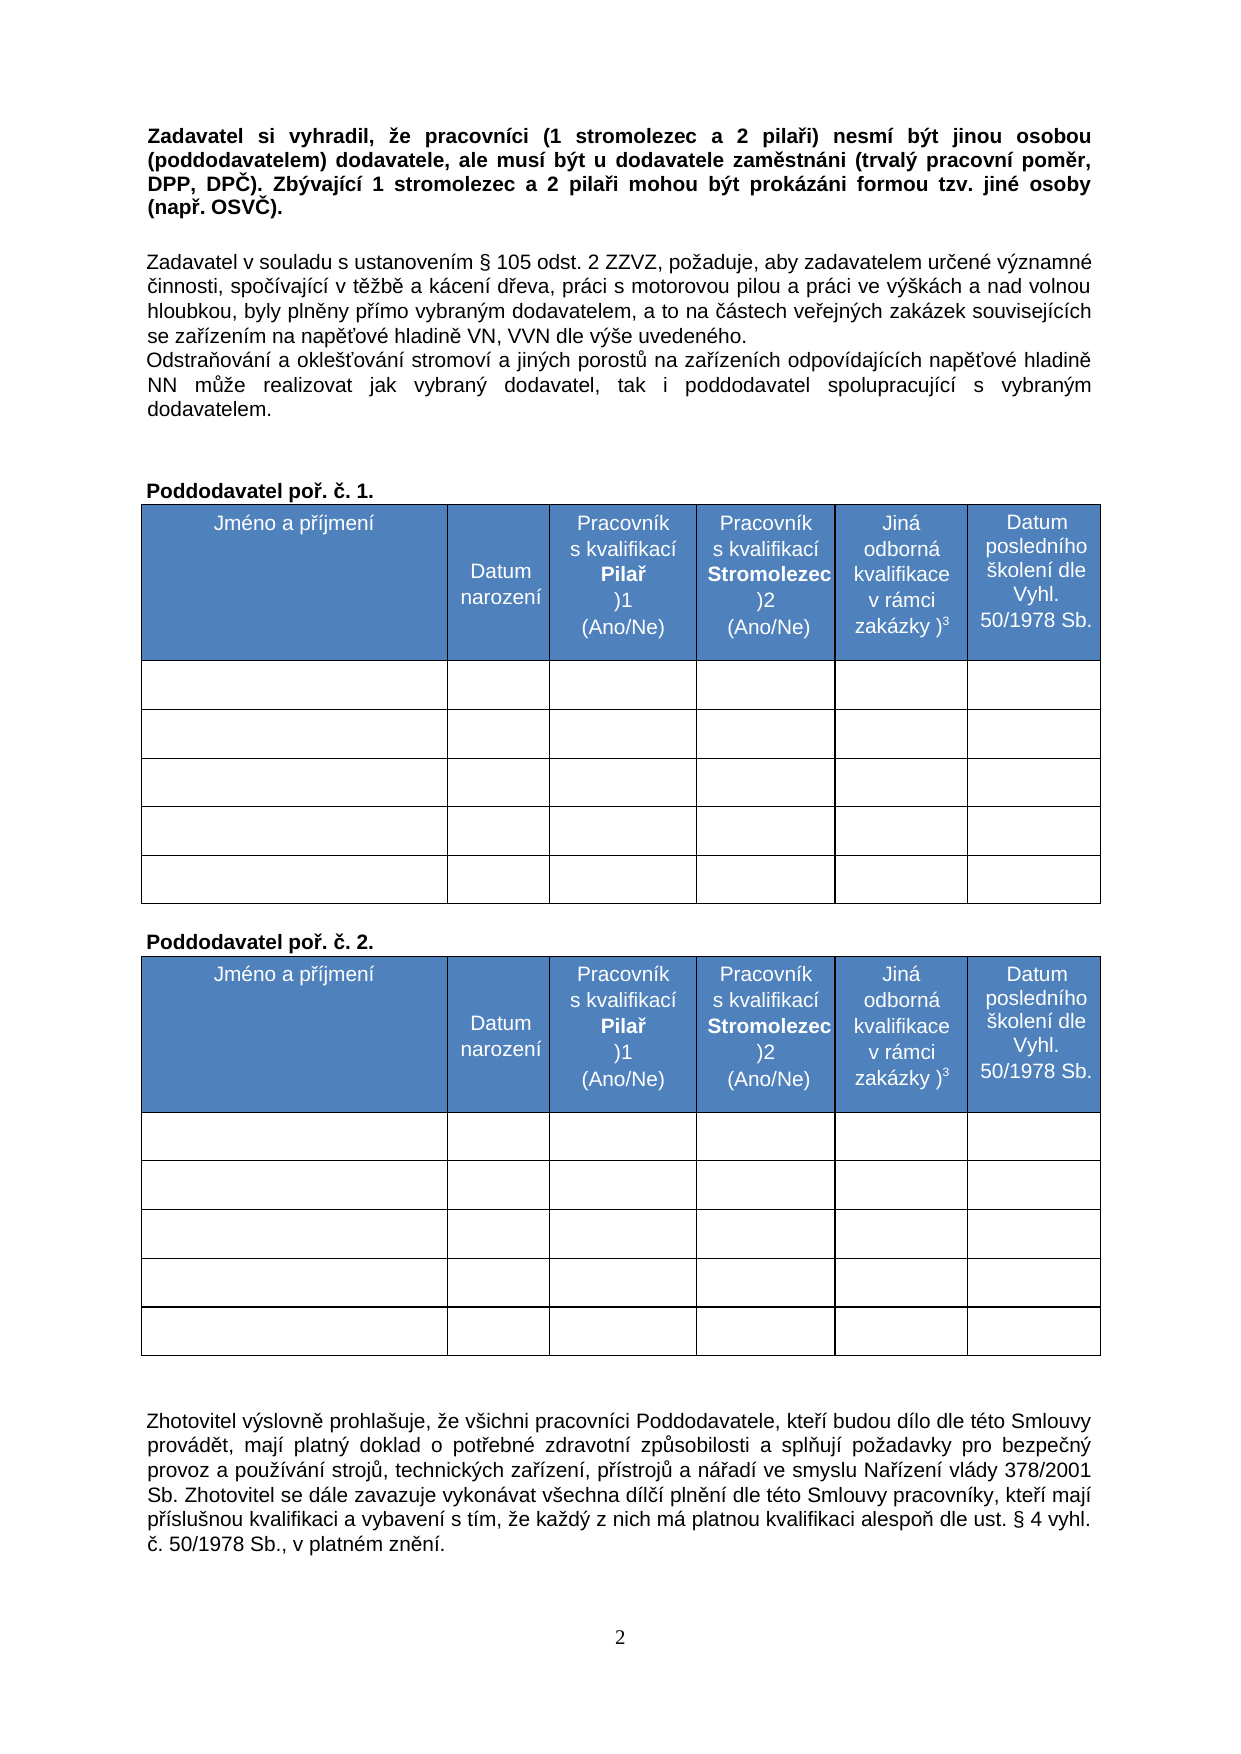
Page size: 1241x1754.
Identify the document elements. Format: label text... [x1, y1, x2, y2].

table_header Datum narození [448, 957, 549, 1112]
table_header Pracovník s kvalifikací Pilař )1 (Ano/Ne) [550, 957, 696, 1112]
table_cell [448, 759, 549, 806]
table_cell [142, 807, 447, 855]
table_cell [550, 1308, 696, 1355]
table_cell [448, 1113, 549, 1160]
table_cell [836, 710, 967, 757]
table_cell [836, 759, 967, 806]
table_cell [142, 759, 447, 806]
table_cell [968, 1161, 1100, 1209]
table_cell [142, 1161, 447, 1209]
table_cell [697, 1259, 834, 1306]
table_cell [142, 661, 447, 709]
table_cell [968, 710, 1100, 757]
table_cell [968, 1308, 1100, 1355]
table_cell [697, 1113, 834, 1160]
table_cell [836, 856, 967, 903]
table_cell [968, 1210, 1100, 1258]
text Odstraňování a oklešťování stromoví a jiných porostů na zařízeních odpovídajících napěťové hladině NN může realizovat jak vybraný dodavatel, tak i poddodavatel spolupracující s vybraným dodavatelem. [146, 348, 1093, 421]
table_header Pracovník s kvalifikací Stromolezec )2 (Ano/Ne) [697, 505, 834, 660]
table_cell [836, 1308, 967, 1355]
text Poddodavatel poř. č. 2. [146, 930, 1093, 954]
table_cell [142, 1210, 447, 1258]
table_cell [448, 661, 549, 709]
table_cell [550, 1259, 696, 1306]
table_cell [448, 1210, 549, 1258]
table_cell [448, 710, 549, 757]
table_cell [550, 807, 696, 855]
table_cell [697, 1161, 834, 1209]
text Zadavatel v souladu s ustanovením § 105 odst. 2 ZZVZ, požaduje, aby zadavatelem určené významné činnosti, spočívající v těžbě a kácení dřeva, práci s motorovou pilou a práci ve výškách a nad volnou hloubkou, byly plněny přímo vybraným dodavatelem, a to na částech veřejných zakázek souvisejících se zařízením na napěťové hladině VN, VVN dle výše uvedeného. [146, 250, 1093, 347]
table_cell [550, 1113, 696, 1160]
table_header Datum posledního školení dle Vyhl. 50/1978 Sb. [968, 957, 1100, 1112]
table_cell [836, 661, 967, 709]
table_cell [968, 661, 1100, 709]
table_cell [836, 1210, 967, 1258]
table_cell [697, 759, 834, 806]
table_cell [697, 1210, 834, 1258]
table_cell [968, 1113, 1100, 1160]
table_cell [836, 807, 967, 855]
text Zadavatel si vyhradil, že pracovníci (1 stromolezec a 2 pilaři) nesmí být jinou osobou (poddodavatelem) dodavatele, ale musí být u dodavatele zaměstnáni (trvalý pracovní poměr, DPP, DPČ). Zbývající 1 stromolezec a 2 pilaři mohou být prokázáni formou tzv. jiné osoby (např. OSVČ). [147, 124, 1093, 219]
table_cell [697, 856, 834, 903]
table_header Jiná odborná kvalifikace v rámci zakázky )3 [836, 957, 967, 1112]
table_cell [550, 1210, 696, 1258]
table_header Pracovník s kvalifikací Pilař )1 (Ano/Ne) [550, 505, 696, 660]
table_cell [142, 856, 447, 903]
table_cell [550, 661, 696, 709]
text Poddodavatel poř. č. 1. [146, 478, 1093, 502]
table_cell [968, 807, 1100, 855]
table_cell [968, 856, 1100, 903]
table_cell [550, 856, 696, 903]
table_cell [836, 1113, 967, 1160]
table_cell [142, 1113, 447, 1160]
table_header Jméno a příjmení [142, 957, 447, 1112]
table_cell [697, 1308, 834, 1355]
table_header Pracovník s kvalifikací Stromolezec )2 (Ano/Ne) [697, 957, 834, 1112]
table_cell [697, 710, 834, 757]
table_cell [142, 1259, 447, 1306]
table_cell [968, 1259, 1100, 1306]
table_cell [550, 710, 696, 757]
table_header Jiná odborná kvalifikace v rámci zakázky )3 [836, 505, 967, 660]
table_cell [550, 1161, 696, 1209]
table_header Datum posledního školení dle Vyhl. 50/1978 Sb. [968, 505, 1100, 660]
table_cell [142, 1308, 447, 1355]
table_cell [836, 1161, 967, 1209]
table_cell [142, 710, 447, 757]
table_cell [697, 807, 834, 855]
table_cell [448, 1259, 549, 1306]
table_cell [836, 1259, 967, 1306]
table_cell [968, 759, 1100, 806]
table_cell [448, 807, 549, 855]
table_cell [448, 1161, 549, 1209]
table_header Datum narození [448, 505, 549, 660]
table_header Jméno a příjmení [142, 505, 447, 660]
text Zhotovitel výslovně prohlašuje, že všichni pracovníci Poddodavatele, kteří budou dílo dle této Smlouvy provádět, mají platný doklad o potřebné zdravotní způsobilosti a splňují požadavky pro bezpečný provoz a používání strojů, technických zařízení, přístrojů a nářadí ve smyslu Nařízení vlády 378/2001 Sb. Zhotovitel se dále zavazuje vykonávat všechna dílčí plnění dle této Smlouvy pracovníky, kteří mají příslušnou kvalifikaci a vybavení s tím, že každý z nich má platnou kvalifikaci alespoň dle ust. § 4 vyhl. č. 50/1978 Sb., v platném znění. [146, 1409, 1093, 1556]
table_cell [697, 661, 834, 709]
table_cell [448, 1308, 549, 1355]
table_cell [550, 759, 696, 806]
table_cell [448, 856, 549, 903]
